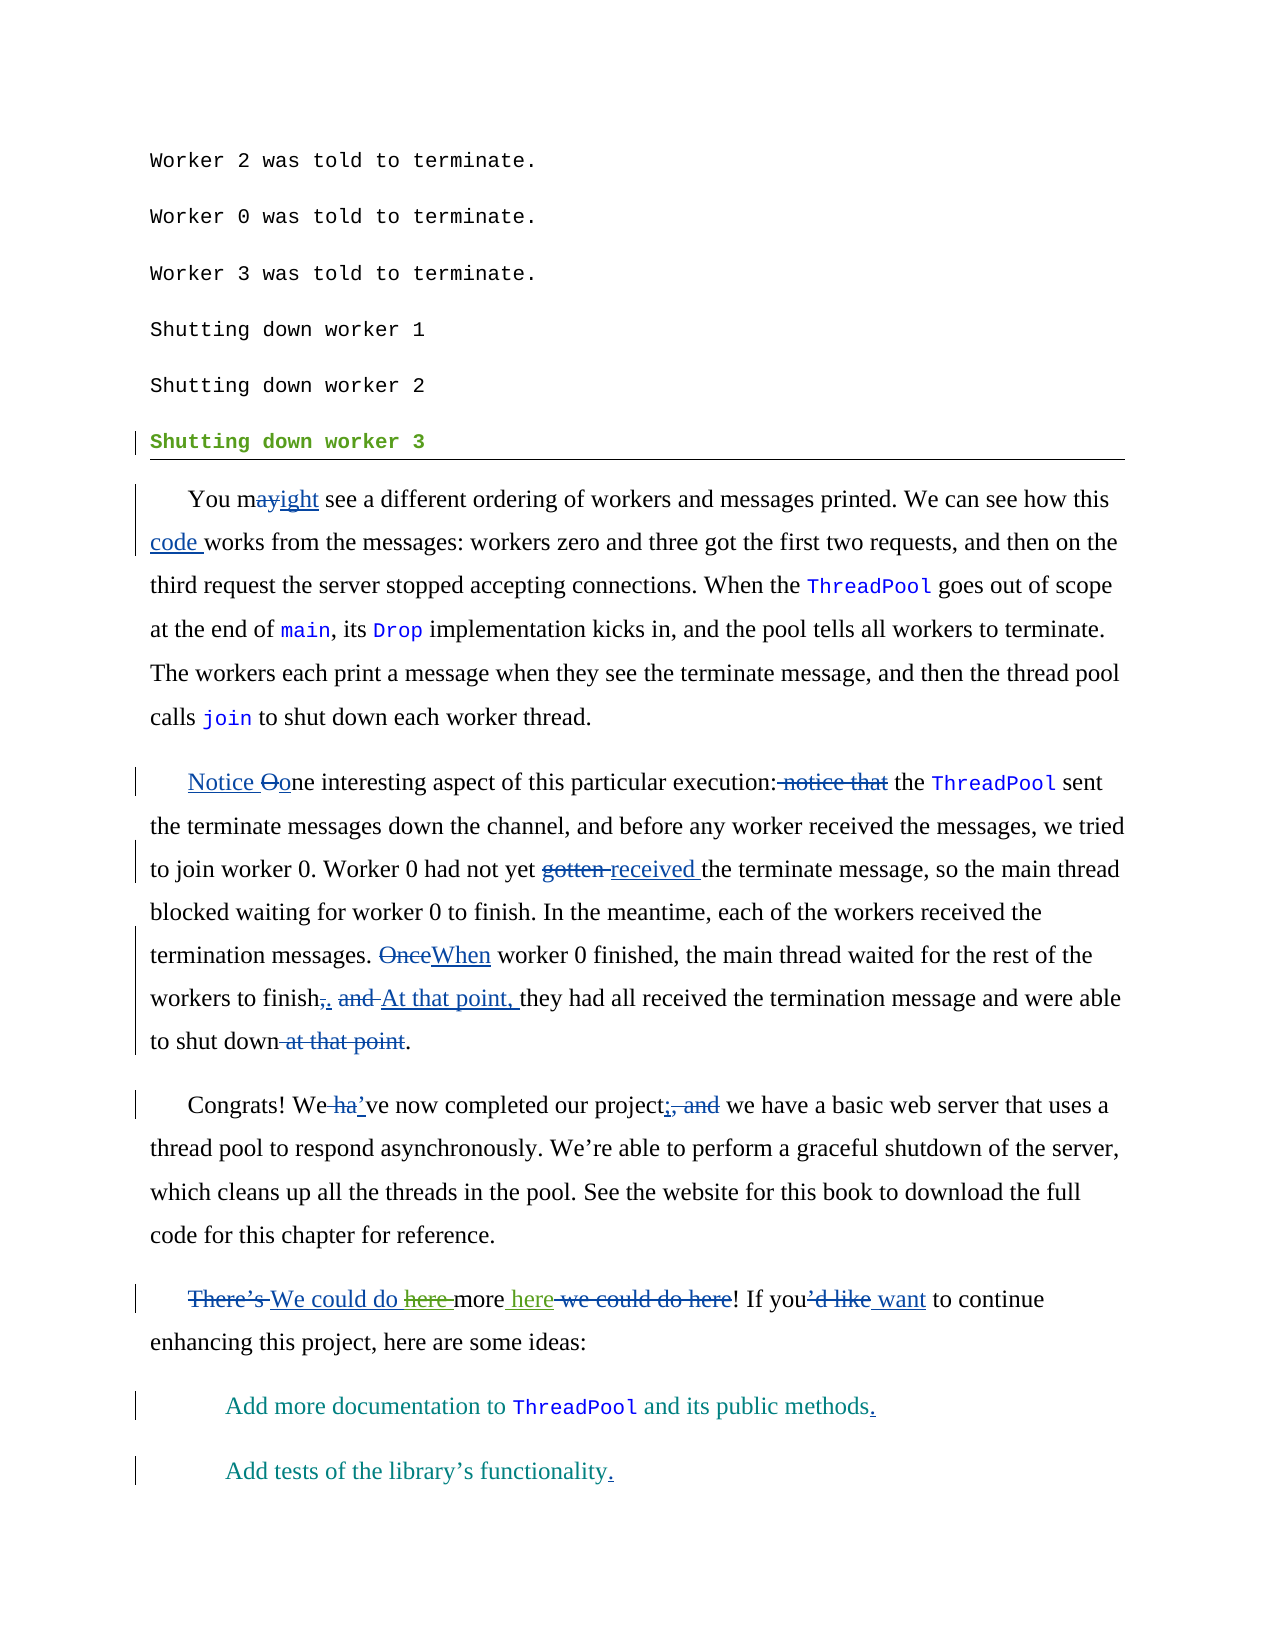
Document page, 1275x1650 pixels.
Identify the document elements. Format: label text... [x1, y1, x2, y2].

text ne interesting aspect of this particular execution: the ThreadPool sent the terminate messages down the channel, and before any worker received the messages, we tried to join worker 0. Worker 0 had not yet the terminate message, so the main thread blocked waiting for worker 0 to finish. In the meantime, each of the workers received the termination messages. worker 0 finished, the main thread waited for the rest of the workers to finish they had all received the termination message and were able to shut down. [150, 767, 1125, 1055]
text You m see a different ordering of workers and messages printed. We can see how this works from the messages: workers zero and three got the first two requests, and then on the third request the server stopped accepting connections. When the ThreadPool goes out of scope at the end of main, its Drop implementation kicks in, and the pool tells all workers to terminate. The workers each print a message when they see the terminate message, and then the thread pool calls join to shut down each worker thread. [150, 484, 1125, 731]
text Worker 0 was told to terminate. [150, 206, 1125, 230]
text Congrats! Weve now completed our project we have a basic web server that uses a thread pool to respond asynchronously. We’re able to perform a graceful shutdown of the server, which cleans up all the threads in the pool. See the website for this book to download the full code for this chapter for reference. [150, 1090, 1125, 1248]
text Worker 3 was told to terminate. [150, 262, 1125, 286]
text Shutting down worker 3 [150, 431, 1125, 459]
text Shutting down worker 2 [150, 375, 1125, 399]
text more! If you to continue enhancing this project, here are some ideas: [150, 1284, 1125, 1356]
text Add more documentation to ThreadPool and its public methods [225, 1391, 1125, 1420]
text Worker 2 was told to terminate. [150, 150, 1125, 174]
text Shutting down worker 1 [150, 319, 1125, 342]
text Add tests of the library’s functionality [225, 1456, 1125, 1485]
